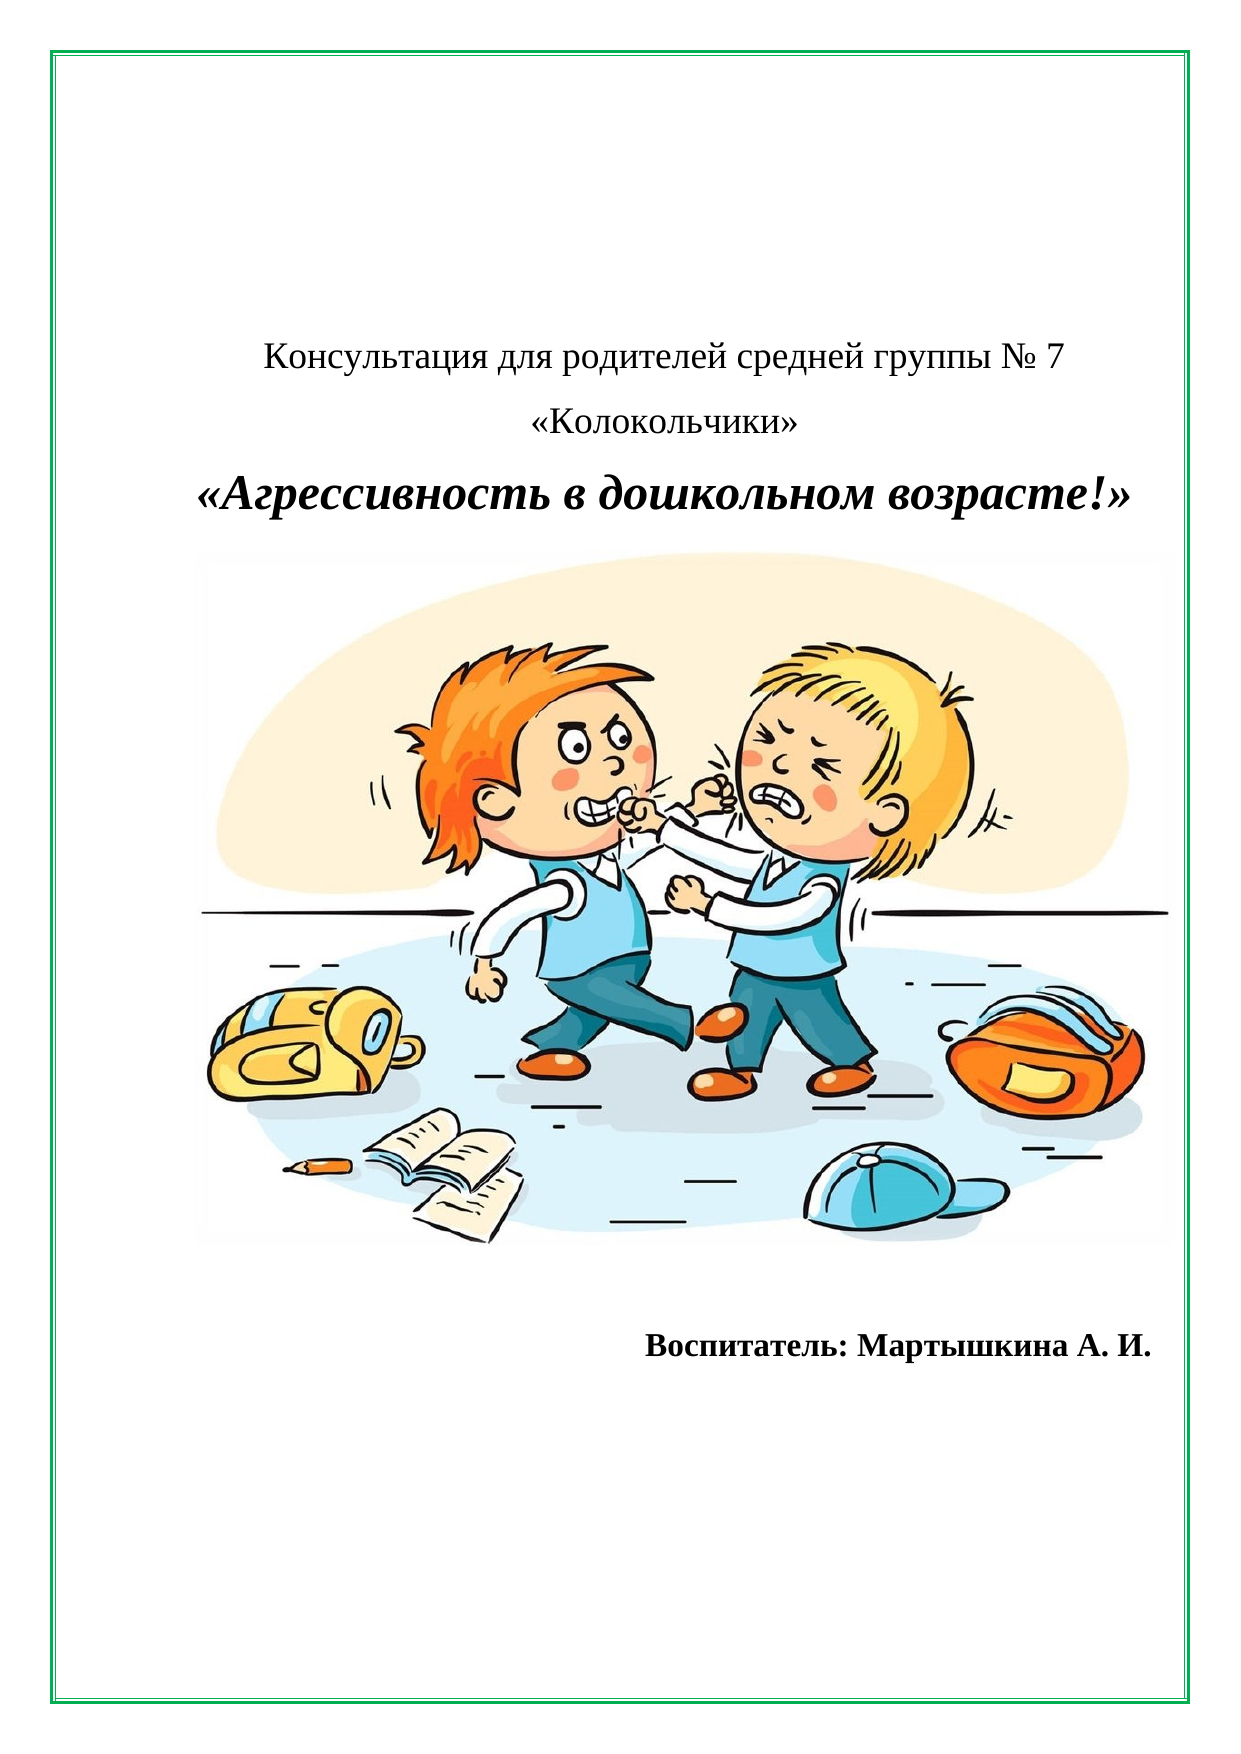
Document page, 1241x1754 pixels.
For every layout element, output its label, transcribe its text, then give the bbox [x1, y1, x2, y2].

text Воспитатель: Мартышкина А. И. [177, 1326, 1152, 1364]
text «Агрессивность в дошкольном возрасте!» [177, 463, 1152, 535]
picture [177, 535, 1184, 1261]
text Консультация для родителей средней группы № 7 «Колокольчики» [177, 334, 1152, 442]
